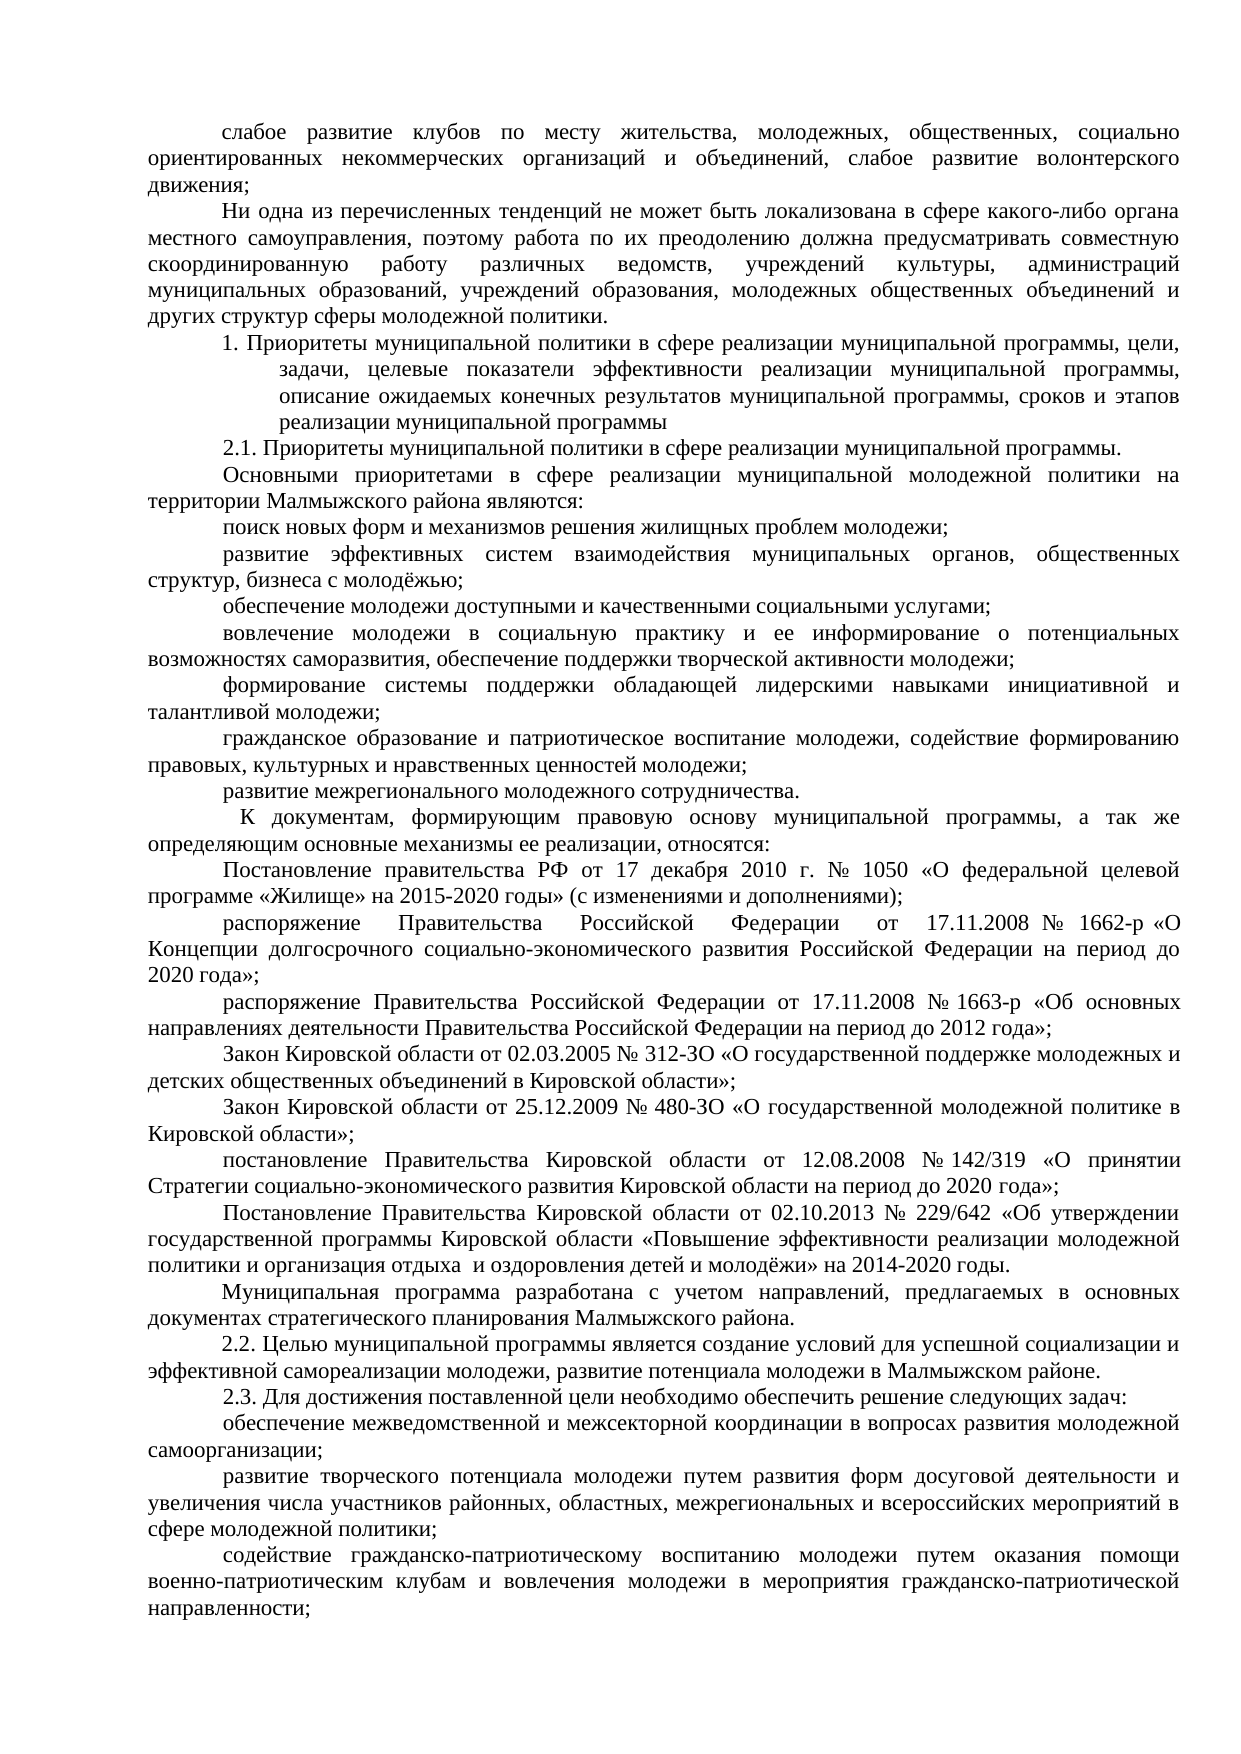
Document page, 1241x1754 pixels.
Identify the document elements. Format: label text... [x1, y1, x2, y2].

text постановление Правительства Кировской области от 12.08.2008 № 142/319 «О принятии Стратегии социально-экономического развития Кировской области на период до 2020 года»; [148, 1146, 1181, 1199]
text Постановление правительства РФ от 17 декабря 2010 г. № 1050 «О федеральной целевой программе «Жилище» на 2015-2020 годы» (с изменениями и дополнениями); [148, 856, 1181, 909]
text гражданское образование и патриотическое воспитание молодежи, содействие формированию правовых, культурных и нравственных ценностей молодежи; [148, 724, 1181, 777]
text содействие гражданско-патриотическому воспитанию молодежи путем оказания помощи военно-патриотическим клубам и вовлечения молодежи в мероприятия гражданско-патриотической направленности; [148, 1541, 1181, 1620]
text развитие творческого потенциала молодежи путем развития форм досуговой деятельности и увеличения числа участников районных, областных, межрегиональных и всероссийских мероприятий в сфере молодежной политики; [148, 1462, 1181, 1541]
text 2.1. Приоритеты муниципальной политики в сфере реализации муниципальной программы. [148, 434, 1181, 461]
text вовлечение молодежи в социальную практику и ее информирование о потенциальных возможностях саморазвития, обеспечение поддержки творческой активности молодежи; [148, 619, 1181, 672]
text Постановление Правительства Кировской области от 02.10.2013 № 229/642 «Об утверждении государственной программы Кировской области «Повышение эффективности реализации молодежной политики и организация отдыха и оздоровления детей и молодёжи» на 2014-2020 годы. [148, 1199, 1181, 1278]
text слабое развитие клубов по месту жительства, молодежных, общественных, социально ориентированных некоммерческих организаций и объединений, слабое развитие волонтерского движения; [148, 118, 1181, 197]
text распоряжение Правительства Российской Федерации от 17.11.2008 № 1663-р «Об основных направлениях деятельности Правительства Российской Федерации на период до 2012 года»; [148, 988, 1181, 1041]
text распоряжение Правительства Российской Федерации от 17.11.2008 № 1662-р «О Концепции долгосрочного социально-экономического развития Российской Федерации на период до 2020 года»; [148, 909, 1181, 988]
text Закон Кировской области от 02.03.2005 № 312-ЗО «О государственной поддержке молодежных и детских общественных объединений в Кировской области»; [148, 1041, 1181, 1093]
text Ни одна из перечисленных тенденций не может быть локализована в сфере какого-либо органа местного самоуправления, поэтому работа по их преодолению должна предусматривать совместную скоординированную работу различных ведомств, учреждений культуры, администраций муниципальных образований, учреждений образования, молодежных общественных объединений и других структур сферы молодежной политики. [148, 197, 1181, 329]
text развитие межрегионального молодежного сотрудничества. [148, 777, 1181, 803]
text развитие эффективных систем взаимодействия муниципальных органов, общественных структур, бизнеса с молодёжью; [148, 540, 1181, 592]
text поиск новых форм и механизмов решения жилищных проблем молодежи; [148, 513, 1181, 540]
text 2.3. Для достижения поставленной цели необходимо обеспечить решение следующих задач: [148, 1383, 1181, 1409]
text обеспечение межведомственной и межсекторной координации в вопросах развития молодежной самоорганизации; [148, 1409, 1181, 1462]
text обеспечение молодежи доступными и качественными социальными услугами; [148, 592, 1181, 619]
text 2.2. Целью муниципальной программы является создание условий для успешной социализации и эффективной самореализации молодежи, развитие потенциала молодежи в Малмыжском районе. [148, 1330, 1181, 1383]
subtitle 1. Приоритеты муниципальной политики в сфере реализации муниципальной программы, цели, задачи, целевые показатели эффективности реализации муниципальной программы, описание ожидаемых конечных результатов муниципальной программы, сроков и этапов реализации муниципальной программы [221, 329, 1181, 434]
text Закон Кировской области от 25.12.2009 № 480-ЗО «О государственной молодежной политике в Кировской области»; [148, 1093, 1181, 1146]
text Муниципальная программа разработана с учетом направлений, предлагаемых в основных документах стратегического планирования Малмыжского района. [148, 1278, 1181, 1330]
text формирование системы поддержки обладающей лидерскими навыками инициативной и талантливой молодежи; [148, 672, 1181, 724]
text К документам, формирующим правовую основу муниципальной программы, а так же определяющим основные механизмы ее реализации, относятся: [148, 803, 1181, 856]
text Основными приоритетами в сфере реализации муниципальной молодежной политики на территории Малмыжского района являются: [148, 461, 1181, 513]
